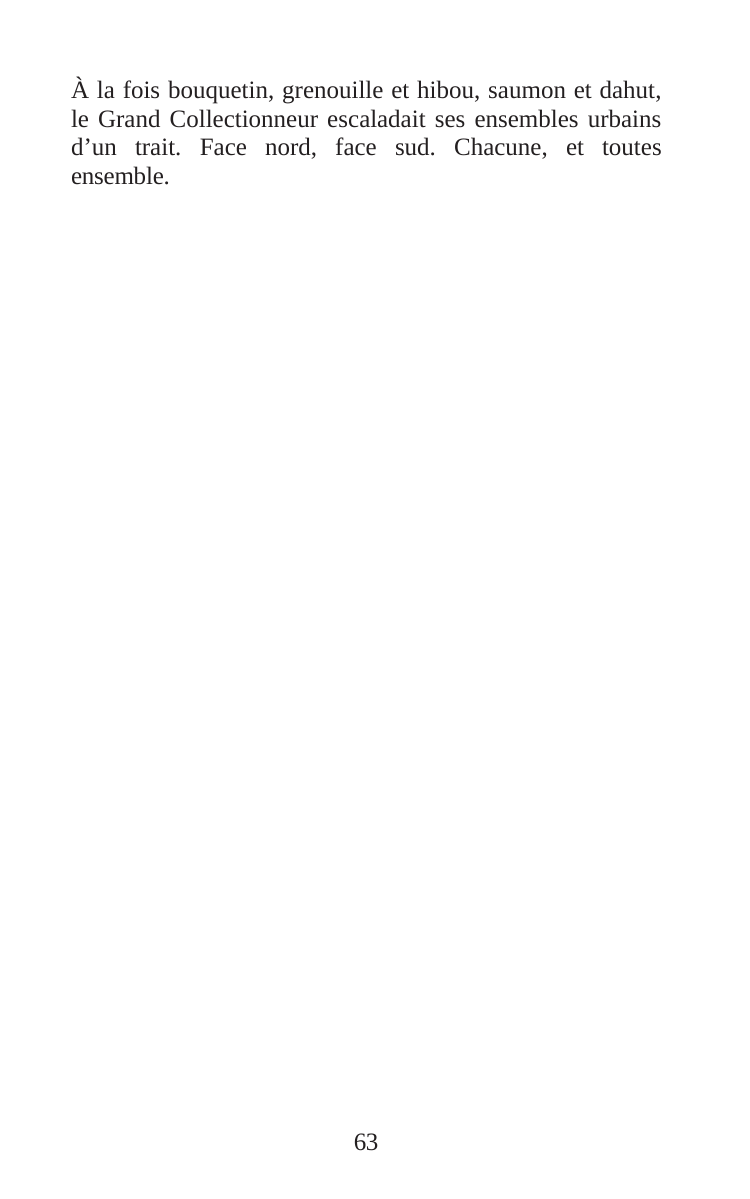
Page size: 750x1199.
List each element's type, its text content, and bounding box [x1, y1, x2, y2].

text À la fois bouquetin, grenouille et hibou, saumon et dahut, le Grand Collectionneur escaladait ses ensembles urbains d’un trait. Face nord, face sud. Chacune, et toutes ensemble. [71, 75, 662, 190]
